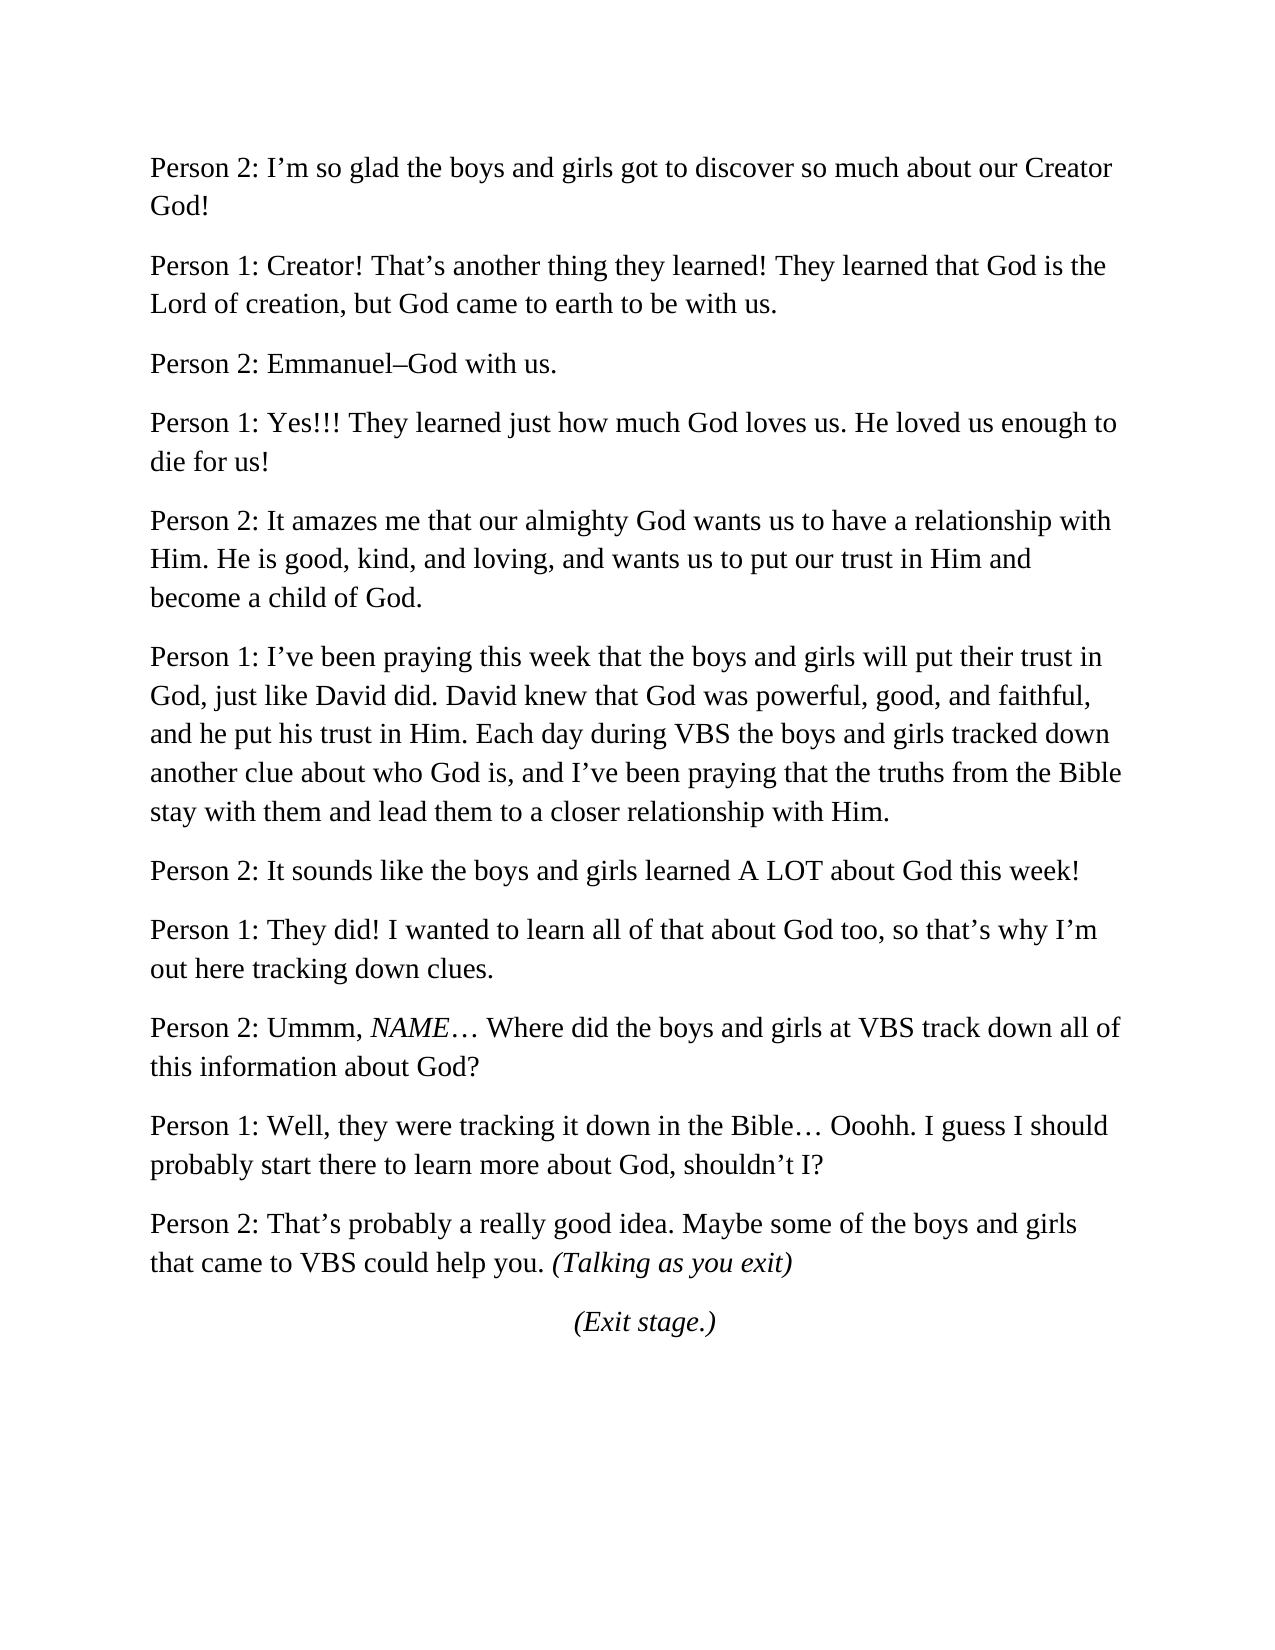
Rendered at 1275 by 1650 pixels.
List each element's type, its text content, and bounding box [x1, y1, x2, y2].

text Person 1: I’ve been praying this week that the boys and girls will put their trust in God, just like David did. David knew that God was powerful, good, and faithful, and he put his trust in Him. Each day during VBS the boys and girls tracked down another clue about who God is, and I’ve been praying that the truths from the Bible stay with them and lead them to a closer relationship with Him. [150, 639, 1125, 827]
text Person 1: Creator! That’s another thing they learned! They learned that God is the Lord of creation, but God came to earth to be with us. [150, 248, 1125, 320]
text (Exit stage.) [150, 1304, 1125, 1338]
text Person 1: They did! I wanted to learn all of that about God too, so that’s why I’m out here tracking down clues. [150, 912, 1125, 984]
text Person 1: Yes!!! They learned just how much God loves us. He loved us enough to die for us! [150, 405, 1125, 477]
text Person 2: It sounds like the boys and girls learned A LOT about God this week! [150, 853, 1125, 887]
text Person 2: Ummm, NAME… Where did the boys and girls at VBS track down all of this information about God? [150, 1010, 1125, 1082]
text Person 2: It amazes me that our almighty God wants us to have a relationship with Him. He is good, kind, and loving, and wants us to put our trust in Him and become a child of God. [150, 503, 1125, 614]
text Person 1: Well, they were tracking it down in the Bible… Ooohh. I guess I should probably start there to learn more about God, shouldn’t I? [150, 1108, 1125, 1180]
text Person 2: I’m so glad the boys and girls got to discover so much about our Creator God! [150, 150, 1125, 222]
text Person 2: Emmanuel–God with us. [150, 346, 1125, 379]
text Person 2: That’s probably a really good idea. Maybe some of the boys and girls that came to VBS could help you. (Talking as you exit) [150, 1206, 1125, 1278]
